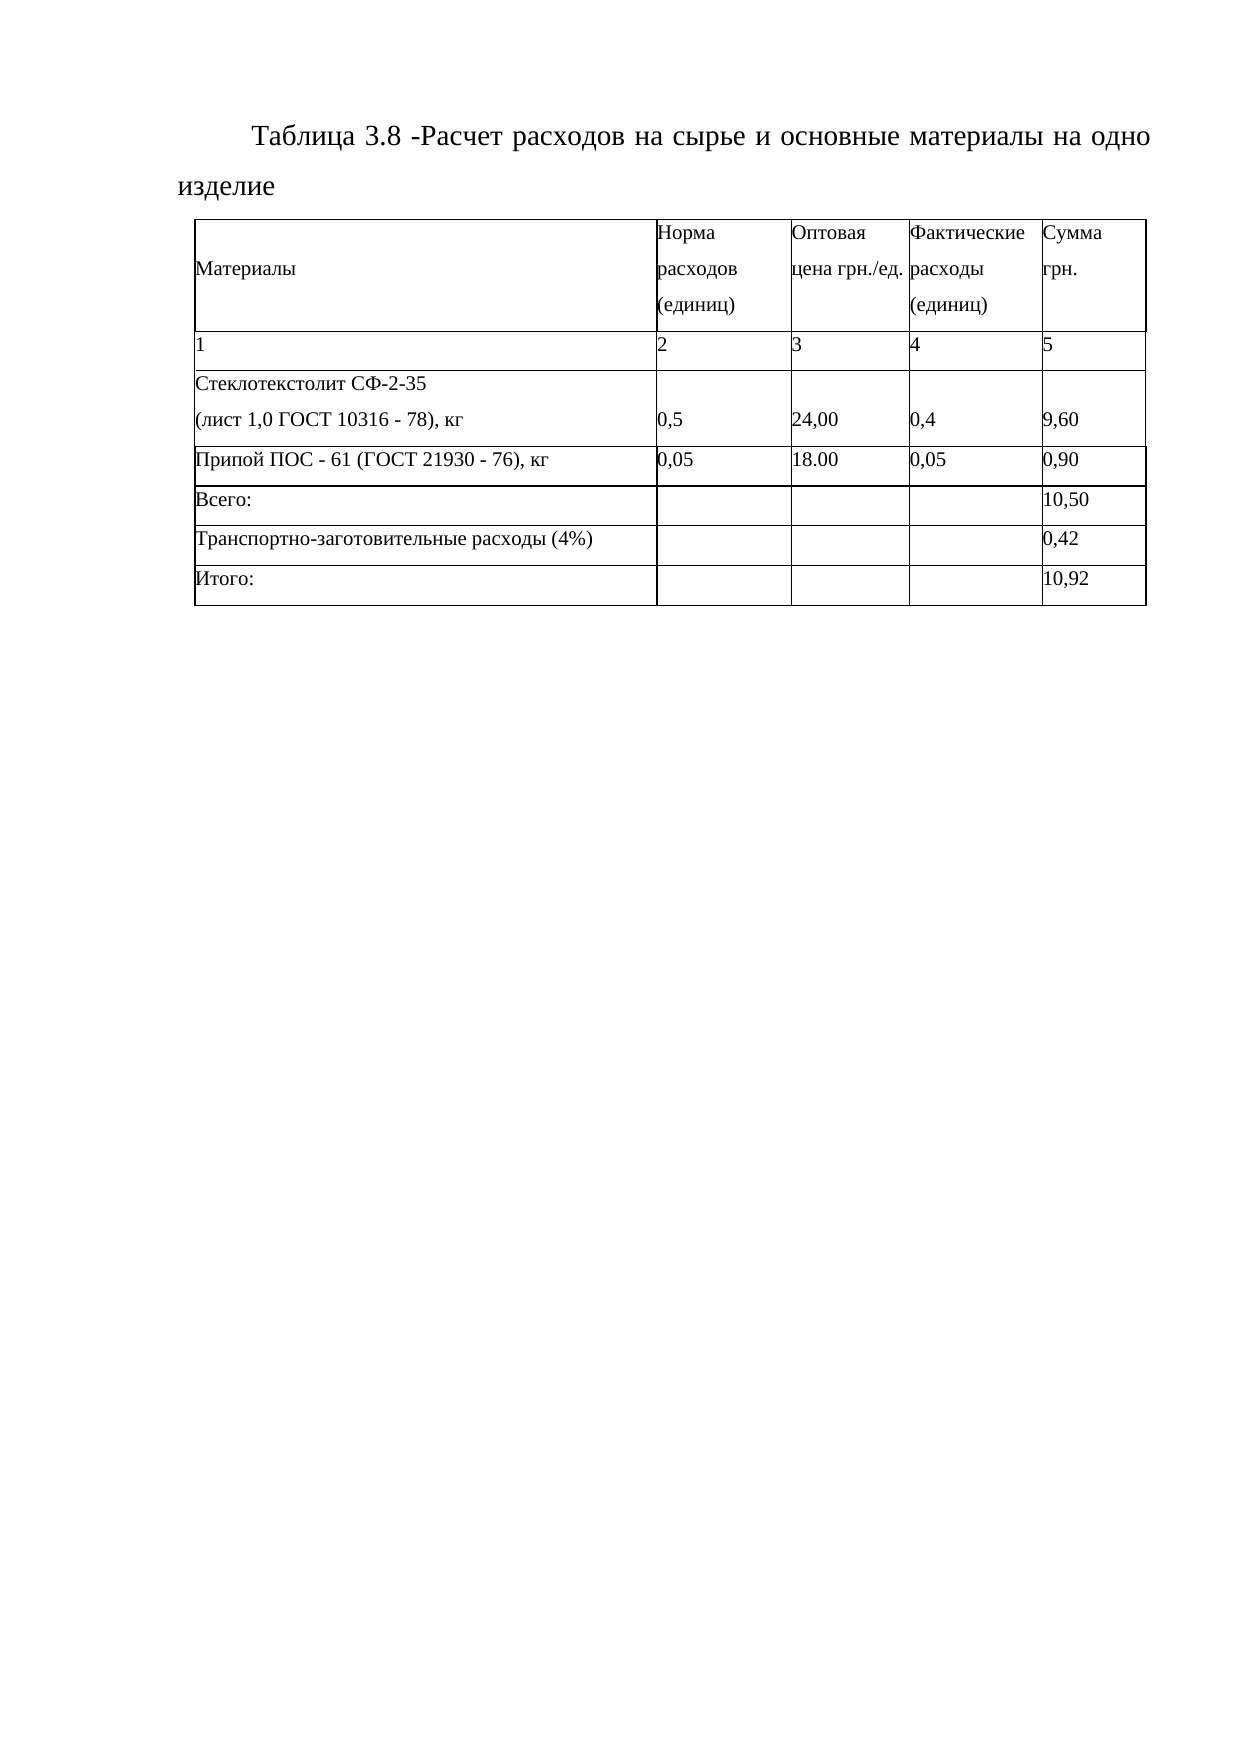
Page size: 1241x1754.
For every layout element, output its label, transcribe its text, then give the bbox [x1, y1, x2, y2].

table_cell Всего: [196, 487, 656, 525]
table_cell 0,5 [657, 371, 791, 446]
table_cell [910, 566, 1042, 604]
table_cell 24,00 [792, 371, 909, 446]
table_cell 10,50 [1043, 487, 1145, 525]
table_cell 0,90 [1043, 447, 1145, 485]
table_cell [658, 566, 791, 604]
table_cell 0,4 [910, 371, 1042, 446]
table_cell [910, 487, 1042, 525]
table_cell [658, 526, 791, 565]
table_header Норма расходов (единиц) [658, 220, 791, 331]
table_cell [792, 487, 909, 525]
table_cell 1 [195, 332, 656, 370]
table_cell 5 [1043, 332, 1145, 370]
table_cell Итого: [196, 566, 656, 604]
table_cell Транспортно-заготовительные расходы (4%) [196, 526, 656, 565]
table_cell Припой ПОС - 61 (ГОСТ 21930 - 76), кг [196, 447, 656, 485]
table_cell 0,42 [1043, 526, 1145, 565]
table_cell 0,05 [658, 447, 791, 485]
table_header Материалы [196, 220, 656, 331]
table_cell 0,05 [910, 447, 1042, 485]
table_header Фактические расходы (единиц) [910, 220, 1042, 331]
table_cell 2 [657, 332, 791, 370]
table_cell 4 [910, 332, 1042, 370]
table_cell 10,92 [1043, 566, 1145, 604]
table_cell [910, 526, 1042, 565]
table_cell 3 [792, 332, 909, 370]
table_cell 9,60 [1043, 371, 1145, 446]
table_cell [658, 487, 791, 525]
table_cell [792, 566, 909, 604]
table_cell Стеклотекстолит СФ-2-35 (лист 1,0 ГОСТ 10316 - 78), кг [195, 371, 656, 446]
table_cell [792, 526, 909, 565]
text Таблица 3.8 -Расчет расходов на сырье и основные материалы на одно изделие [177, 118, 1152, 202]
table_header Сумма грн. [1043, 220, 1145, 331]
table_cell 18.00 [792, 447, 909, 485]
table_header Оптовая цена грн./ед. [792, 220, 909, 331]
